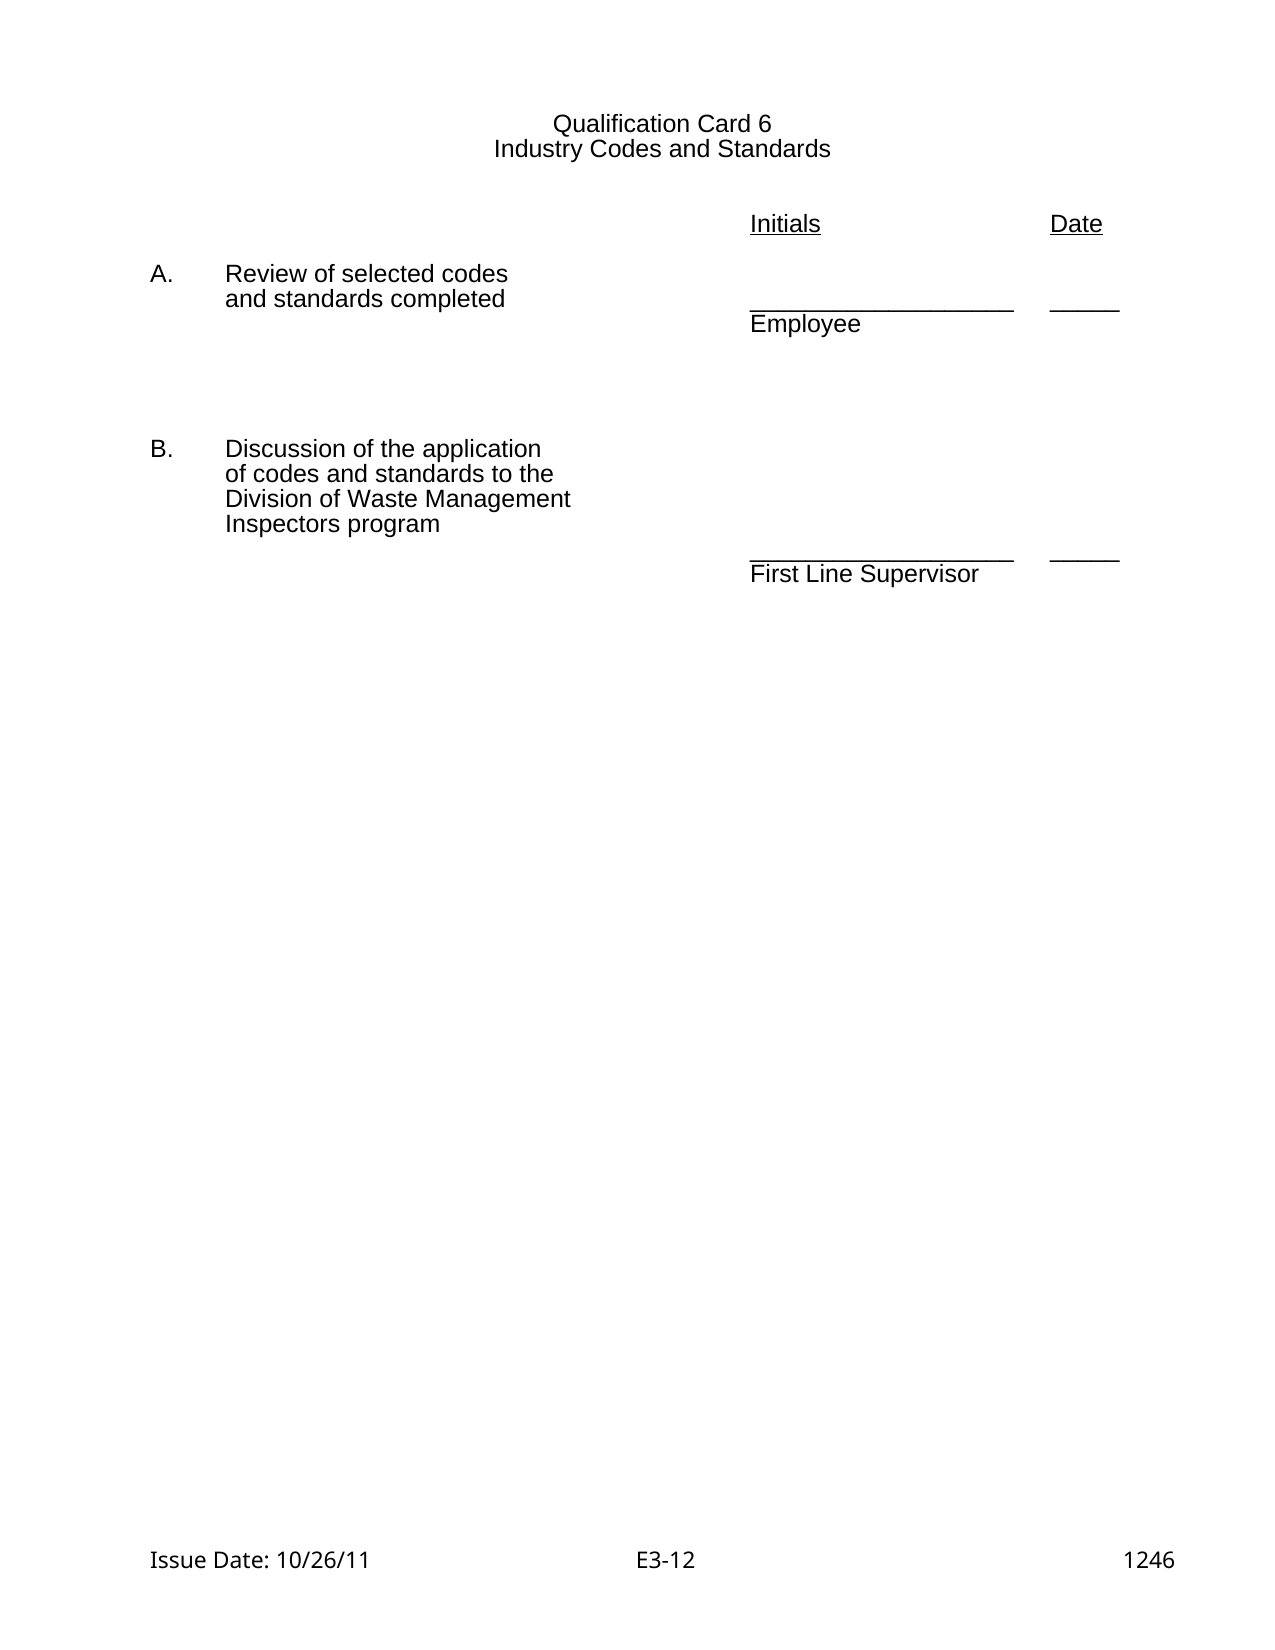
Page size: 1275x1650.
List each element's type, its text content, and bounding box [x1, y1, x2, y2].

text and standards completed ___________________ _____ [150, 287, 1125, 312]
text B. Discussion of the application [150, 437, 1125, 462]
text Inspectors program ___________________ _____ [225, 512, 1125, 562]
text Division of Waste Management [150, 487, 1125, 512]
text Qualification Card 6 [150, 112, 1125, 137]
text Employee [150, 312, 1125, 337]
text A. Review of selected codes [150, 262, 1125, 287]
text of codes and standards to the [150, 462, 1125, 487]
text Initials Date [750, 212, 1125, 237]
text Industry Codes and Standards [150, 137, 1125, 162]
text First Line Supervisor [150, 562, 1125, 587]
